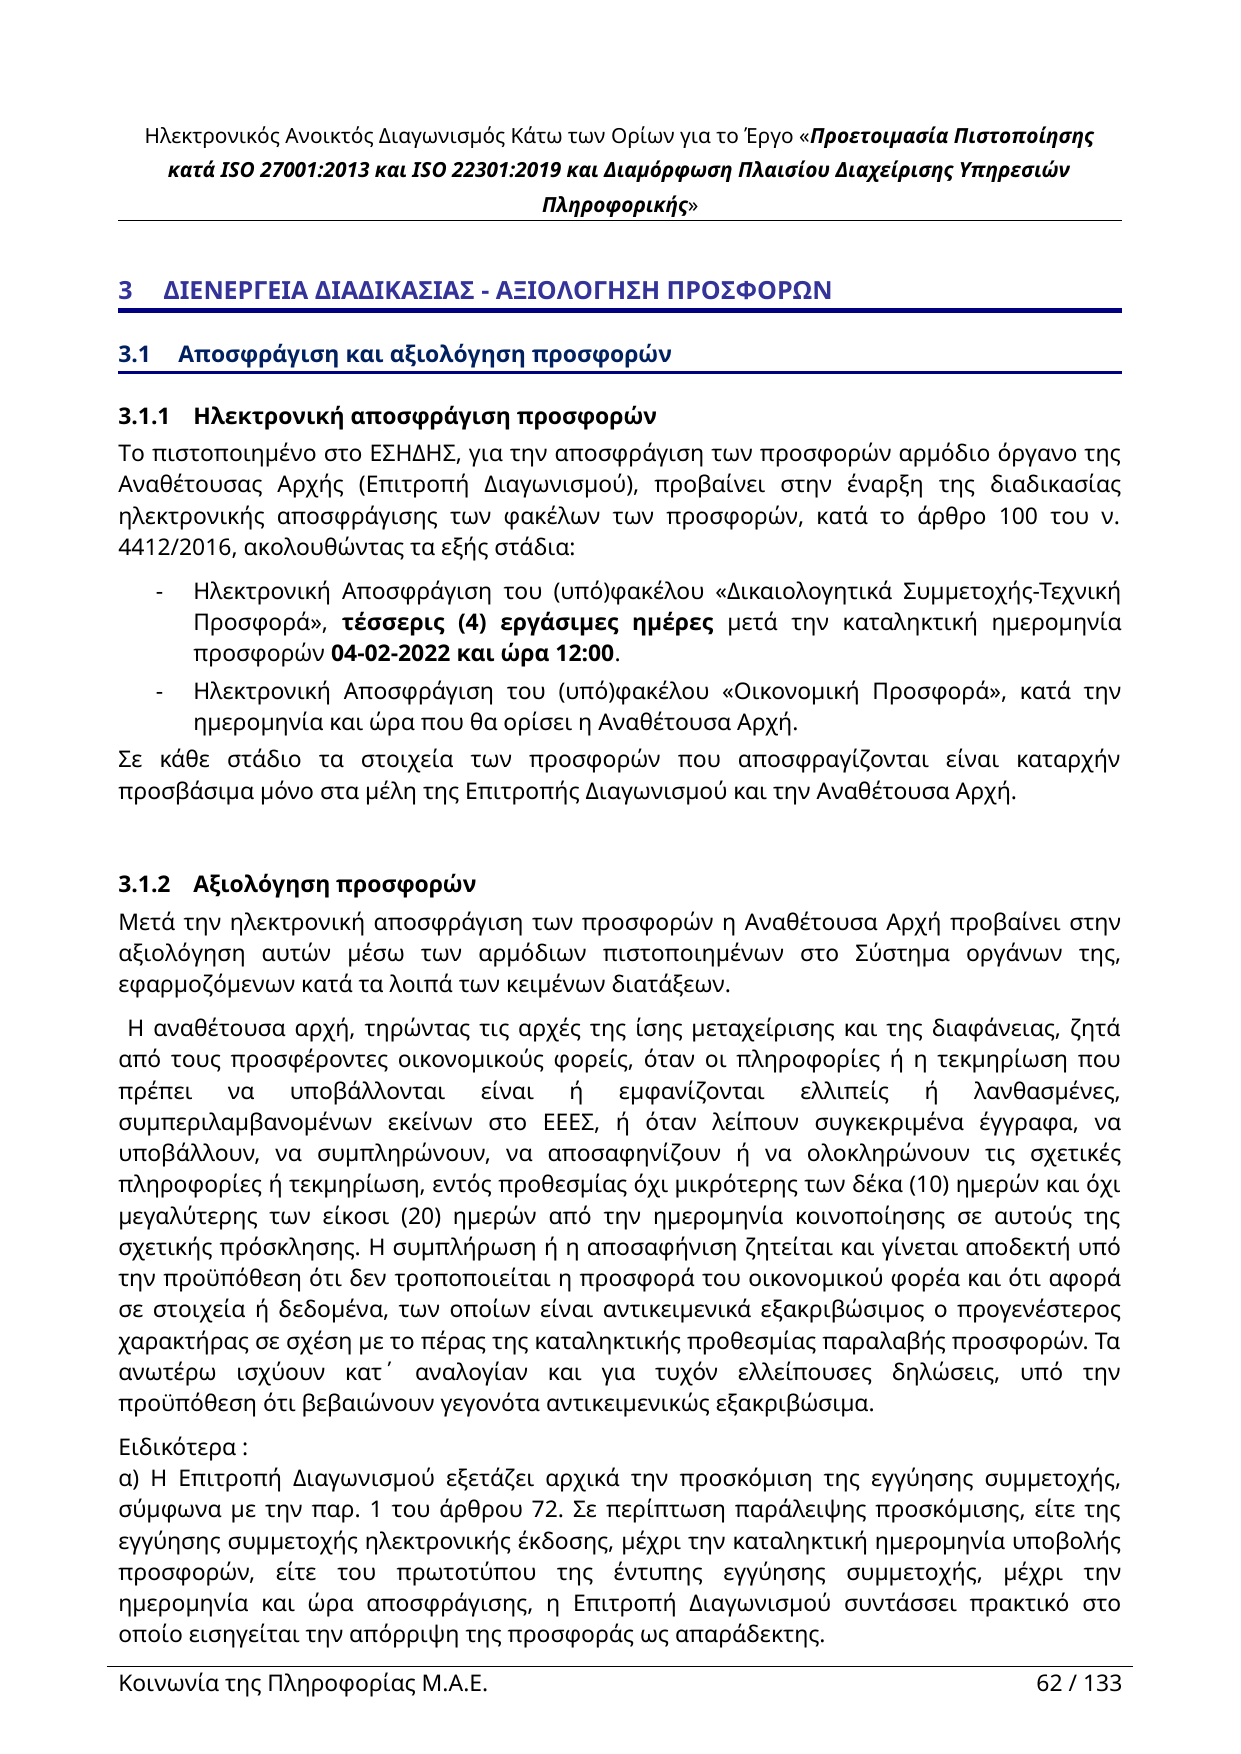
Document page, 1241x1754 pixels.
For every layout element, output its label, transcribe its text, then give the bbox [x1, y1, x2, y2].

text α) Η Επιτροπή Διαγωνισμού εξετάζει αρχικά την προσκόμιση της εγγύησης συμμετοχής, σύμφωνα με την παρ. 1 του άρθρου 72. Σε περίπτωση παράλειψης προσκόμισης, είτε της εγγύησης συμμετοχής ηλεκτρονικής έκδοσης, μέχρι την καταληκτική ημερομηνία υποβολής προσφορών, είτε του πρωτοτύπου της έντυπης εγγύησης συμμετοχής, μέχρι την ημερομηνία και ώρα αποσφράγισης, η Επιτροπή Διαγωνισμού συντάσσει πρακτικό στο οποίο εισηγείται την απόρριψη της προσφοράς ως απαράδεκτης. [118, 1462, 1122, 1649]
text Η αναθέτουσα αρχή, τηρώντας τις αρχές της ίσης μεταχείρισης και της διαφάνειας, ζητά από τους προσφέροντες οικονομικούς φορείς, όταν οι πληροφορίες ή η τεκμηρίωση που πρέπει να υποβάλλονται είναι ή εμφανίζονται ελλιπείς ή λανθασμένες, συμπεριλαμβανομένων εκείνων στο ΕΕΕΣ, ή όταν λείπουν συγκεκριμένα έγγραφα, να υποβάλλουν, να συμπληρώνουν, να αποσαφηνίζουν ή να ολοκληρώνουν τις σχετικές πληροφορίες ή τεκμηρίωση, εντός προθεσμίας όχι μικρότερης των δέκα (10) ημερών και όχι μεγαλύτερης των είκοσι (20) ημερών από την ημερομηνία κοινοποίησης σε αυτούς της σχετικής πρόσκλησης. Η συμπλήρωση ή η αποσαφήνιση ζητείται και γίνεται αποδεκτή υπό την προϋπόθεση ότι δεν τροποποιείται η προσφορά του οικονομικού φορέα και ότι αφορά σε στοιχεία ή δεδομένα, των οποίων είναι αντικειμενικά εξακριβώσιμος ο προγενέστερος χαρακτήρας σε σχέση με το πέρας της καταληκτικής προθεσμίας παραλαβής προσφορών. Τα ανωτέρω ισχύουν κατ΄ αναλογίαν και για τυχόν ελλείπουσες δηλώσεις, υπό την προϋπόθεση ότι βεβαιώνουν γεγονότα αντικειμενικώς εξακριβώσιμα. [118, 1012, 1122, 1418]
text Ειδικότερα : [118, 1431, 1122, 1462]
list Ηλεκτρονική Αποσφράγιση του (υπό)φακέλου «Οικονομική Προσφορά», κατά την ημερομηνία και ώρα που θα ορίσει η Αναθέτουσα Αρχή. [156, 674, 1122, 737]
subtitle Αποσφράγιση και αξιολόγηση προσφορών [118, 338, 1122, 371]
subtitle Αξιολόγηση προσφορών [118, 868, 1122, 899]
subtitle ΔΙΕΝΕΡΓΕΙΑ ΔΙΑΔΙΚΑΣΙΑΣ - ΑΞΙΟΛΟΓΗΣΗ ΠΡΟΣΦΟΡΩΝ [118, 272, 1122, 308]
text Το πιστοποιημένο στο ΕΣΗΔΗΣ, για την αποσφράγιση των προσφορών αρμόδιο όργανο της Αναθέτουσας Αρχής (Επιτροπή Διαγωνισμού), προβαίνει στην έναρξη της διαδικασίας ηλεκτρονικής αποσφράγισης των φακέλων των προσφορών, κατά το άρθρο 100 του ν. 4412/2016, ακολουθώντας τα εξής στάδια: [118, 437, 1122, 562]
list Ηλεκτρονική Αποσφράγιση του (υπό)φακέλου «Δικαιολογητικά Συμμετοχής-Τεχνική Προσφορά», τέσσερις (4) εργάσιμες ημέρες μετά την καταληκτική ημερομηνία προσφορών 04-02-2022 και ώρα 12:00. [156, 574, 1122, 668]
subtitle Ηλεκτρονική αποσφράγιση προσφορών [118, 399, 1122, 431]
text Μετά την ηλεκτρονική αποσφράγιση των προσφορών η Αναθέτουσα Αρχή προβαίνει στην αξιολόγηση αυτών μέσω των αρμόδιων πιστοποιημένων στο Σύστημα οργάνων της, εφαρμοζόμενων κατά τα λοιπά των κειμένων διατάξεων. [118, 906, 1122, 999]
text Σε κάθε στάδιο τα στοιχεία των προσφορών που αποσφραγίζονται είναι καταρχήν προσβάσιμα μόνο στα μέλη της Επιτροπής Διαγωνισμού και την Αναθέτουσα Αρχή. [118, 743, 1122, 806]
